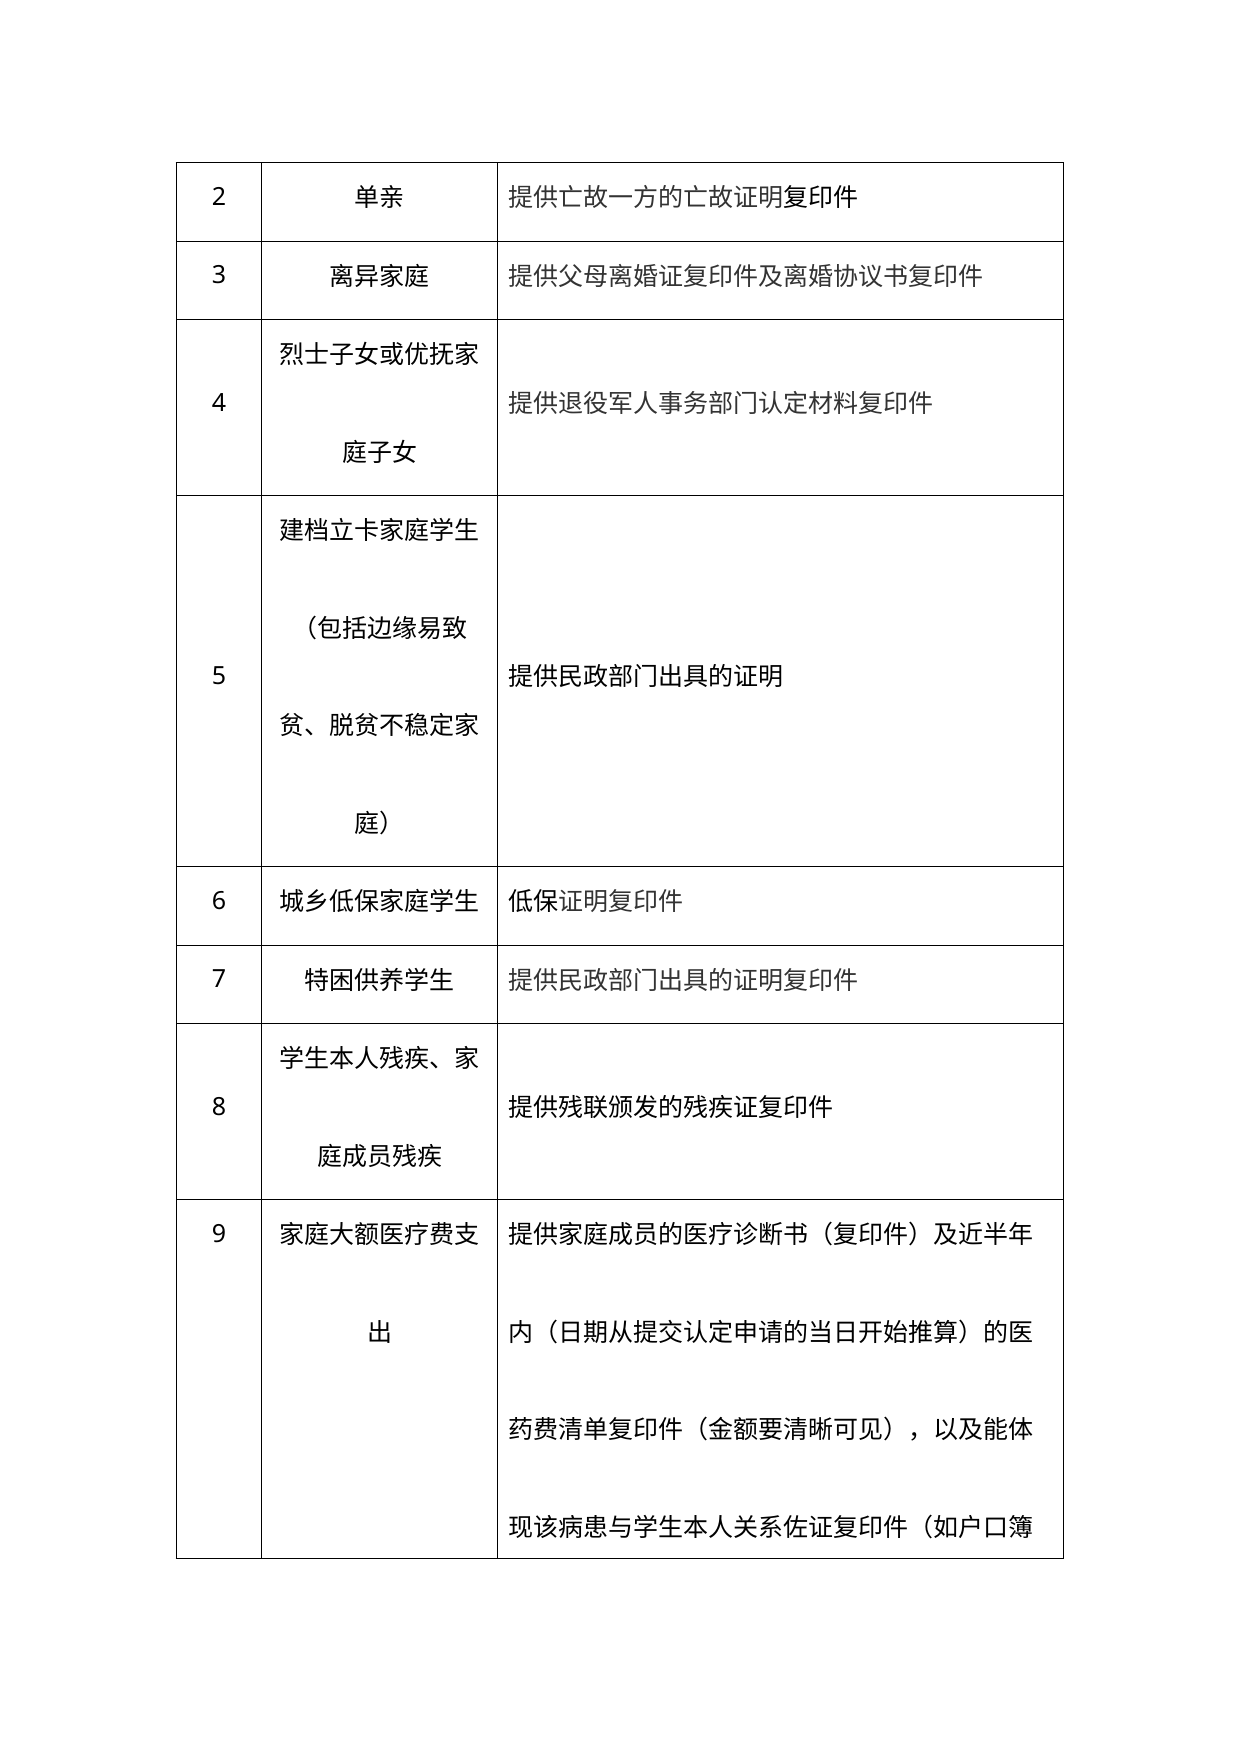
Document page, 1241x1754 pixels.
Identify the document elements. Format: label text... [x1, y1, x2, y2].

table_cell 离异家庭 [262, 242, 497, 319]
table_cell 提供亡故一方的亡故证明复印件 [498, 163, 1063, 241]
table_cell 烈士子女或优抚家庭子女 [262, 320, 497, 495]
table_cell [498, 1200, 1063, 1558]
table_cell 提供退役军人事务部门认定材料复印件 [498, 320, 1063, 495]
table_cell 提供父母离婚证复印件及离婚协议书复印件 [498, 242, 1063, 319]
table_cell 9 [177, 1200, 261, 1558]
table_cell 提供民政部门出具的证明 [498, 496, 1063, 866]
table_cell 8 [177, 1024, 261, 1199]
table_cell 家庭大额医疗费支出 [262, 1200, 497, 1558]
table_cell 4 [177, 320, 261, 495]
table_cell 3 [177, 242, 261, 319]
table_cell 低保证明复印件 [498, 867, 1063, 945]
table_cell 5 [177, 496, 261, 866]
table_cell 学生本人残疾、家庭成员残疾 [262, 1024, 497, 1199]
table_cell 提供残联颁发的残疾证复印件 [498, 1024, 1063, 1199]
table_cell 2 [177, 163, 261, 241]
table_cell 建档立卡家庭学生（包括边缘易致贫、脱贫不稳定家庭） [262, 496, 497, 866]
table_cell 城乡低保家庭学生 [262, 867, 497, 945]
table_cell 7 [177, 946, 261, 1023]
table_cell 提供民政部门出具的证明复印件 [498, 946, 1063, 1023]
table_cell 6 [177, 867, 261, 945]
table_cell 单亲 [262, 163, 497, 241]
table_cell 特困供养学生 [262, 946, 497, 1023]
